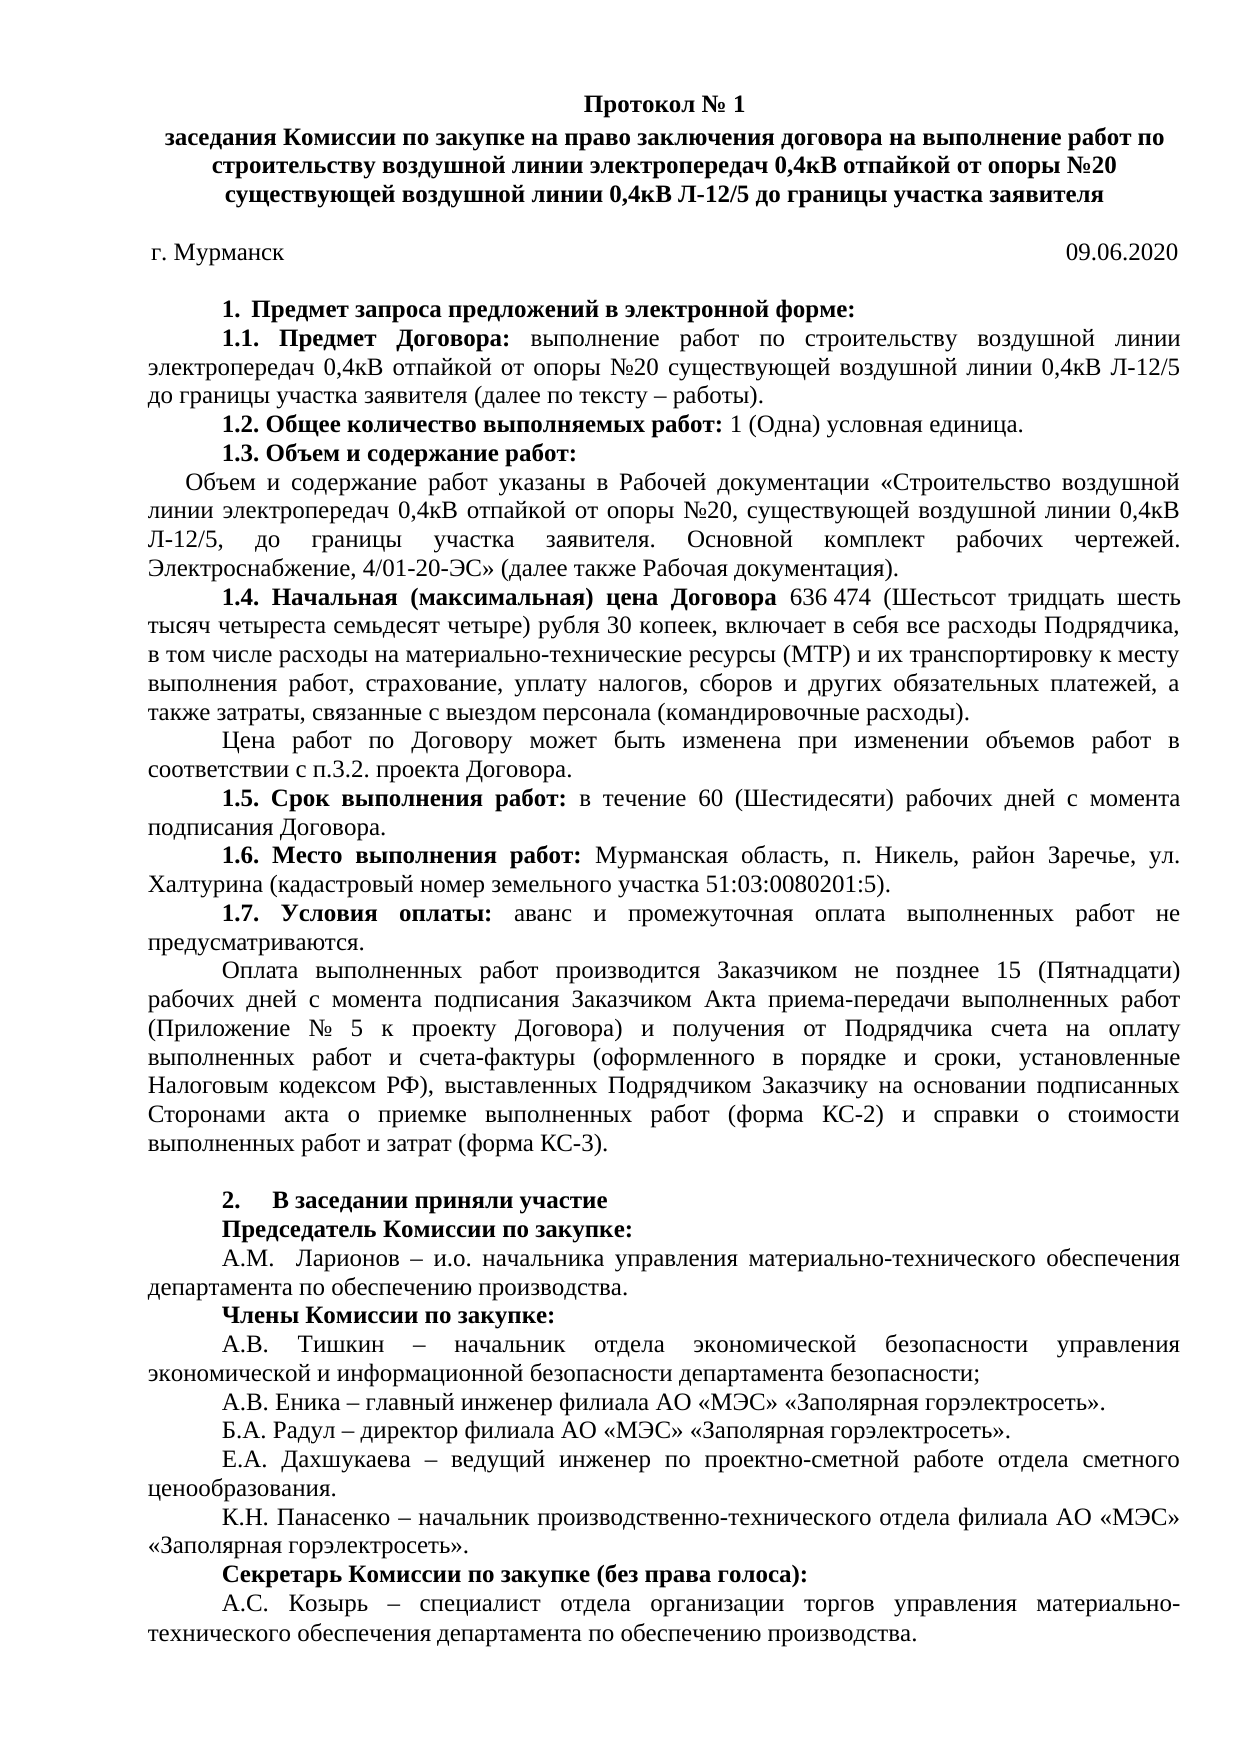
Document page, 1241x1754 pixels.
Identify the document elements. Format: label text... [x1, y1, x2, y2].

text Члены Комиссии по закупке: [148, 1300, 1181, 1329]
text Оплата выполненных работ производится Заказчиком не позднее 15 (Пятнадцати) рабочих дней с момента подписания Заказчиком Акта приема-передачи выполненных работ (Приложение № 5 к проекту Договора) и получения от Подрядчика счета на оплату выполненных работ и счета-фактуры (оформленного в порядке и сроки, установленные Налоговым кодексом РФ), выставленных Подрядчиком Заказчику на основании подписанных Сторонами акта о приемке выполненных работ (форма КС-2) и справки о стоимости выполненных работ и затрат (форма КС-3). [148, 955, 1181, 1157]
text Е.А. Дахшукаева – ведущий инженер по проектно-сметной работе отдела сметного ценообразования. [148, 1444, 1181, 1502]
text 1.6. Место выполнения работ: Мурманская область, п. Никель, район Заречье, ул. Халтурина (кадастровый номер земельного участка 51:03:0080201:5). [148, 840, 1181, 898]
text К.Н. Панасенко – начальник производственно-технического отдела филиала АО «МЭС» «Заполярная горэлектросеть». [148, 1502, 1181, 1559]
text Секретарь Комиссии по закупке (без права голоса): [148, 1559, 1181, 1588]
text А.С. Козырь – специалист отдела организации торгов управления материально-технического обеспечения департамента по обеспечению производства. [148, 1588, 1181, 1647]
text 1.7. Условия оплаты: аванс и промежуточная оплата выполненных работ не предусматриваются. [148, 898, 1181, 955]
text 1.4. Начальная (максимальная) цена Договора 636 474 (Шестьсот тридцать шесть тысяч четыреста семьдесят четыре) рубля 30 копеек, включает в себя все расходы Подрядчика, в том числе расходы на материально-технические ресурсы (МТР) и их транспортировку к месту выполнения работ, страхование, уплату налогов, сборов и других обязательных платежей, а также затраты, связанные с выездом персонала (командировочные расходы). [148, 582, 1181, 725]
text Цена работ по Договору может быть изменена при изменении объемов работ в соответствии с п.3.2. проекта Договора. [148, 725, 1181, 783]
text 1.3. Объем и содержание работ: [148, 438, 1181, 467]
text А.В. Еника – главный инженер филиала АО «МЭС» «Заполярная горэлектросеть». [148, 1387, 1181, 1415]
text А.М. Ларионов – и.о. начальника управления материально-технического обеспечения департамента по обеспечению производства. [148, 1243, 1181, 1300]
text г. Мурманск 09.06.2020 [148, 237, 1181, 265]
text Протокол № 1 [148, 89, 1181, 117]
list В заседании приняли участие [222, 1185, 1181, 1214]
text Б.А. Радул – директор филиала АО «МЭС» «Заполярная горэлектросеть». [148, 1415, 1181, 1444]
list Предмет запроса предложений в электронной форме: [222, 294, 1181, 323]
text Председатель Комиссии по закупке: [148, 1214, 1181, 1243]
text А.В. Тишкин – начальник отдела экономической безопасности управления экономической и информационной безопасности департамента безопасности; [148, 1329, 1181, 1387]
text 1.2. Общее количество выполняемых работ: 1 (Одна) условная единица. [148, 409, 1181, 438]
text 1.1. Предмет Договора: выполнение работ по строительству воздушной линии электропередач 0,4кВ отпайкой от опоры №20 существующей воздушной линии 0,4кВ Л-12/5 до границы участка заявителя (далее по тексту – работы). [148, 323, 1181, 409]
text заседания Комиссии по закупке на право заключения договора на выполнение работ по строительству воздушной линии электропередач 0,4кВ отпайкой от опоры №20 существующей воздушной линии 0,4кВ Л-12/5 до границы участка заявителя [148, 122, 1181, 208]
text Объем и содержание работ указаны в Рабочей документации «Строительство воздушной линии электропередач 0,4кВ отпайкой от опоры №20, существующей воздушной линии 0,4кВ Л-12/5, до границы участка заявителя. Основной комплект рабочих чертежей. Электроснабжение, 4/01-20-ЭС» (далее также Рабочая документация). [148, 467, 1181, 582]
text 1.5. Срок выполнения работ: в течение 60 (Шестидесяти) рабочих дней с момента подписания Договора. [148, 783, 1181, 840]
